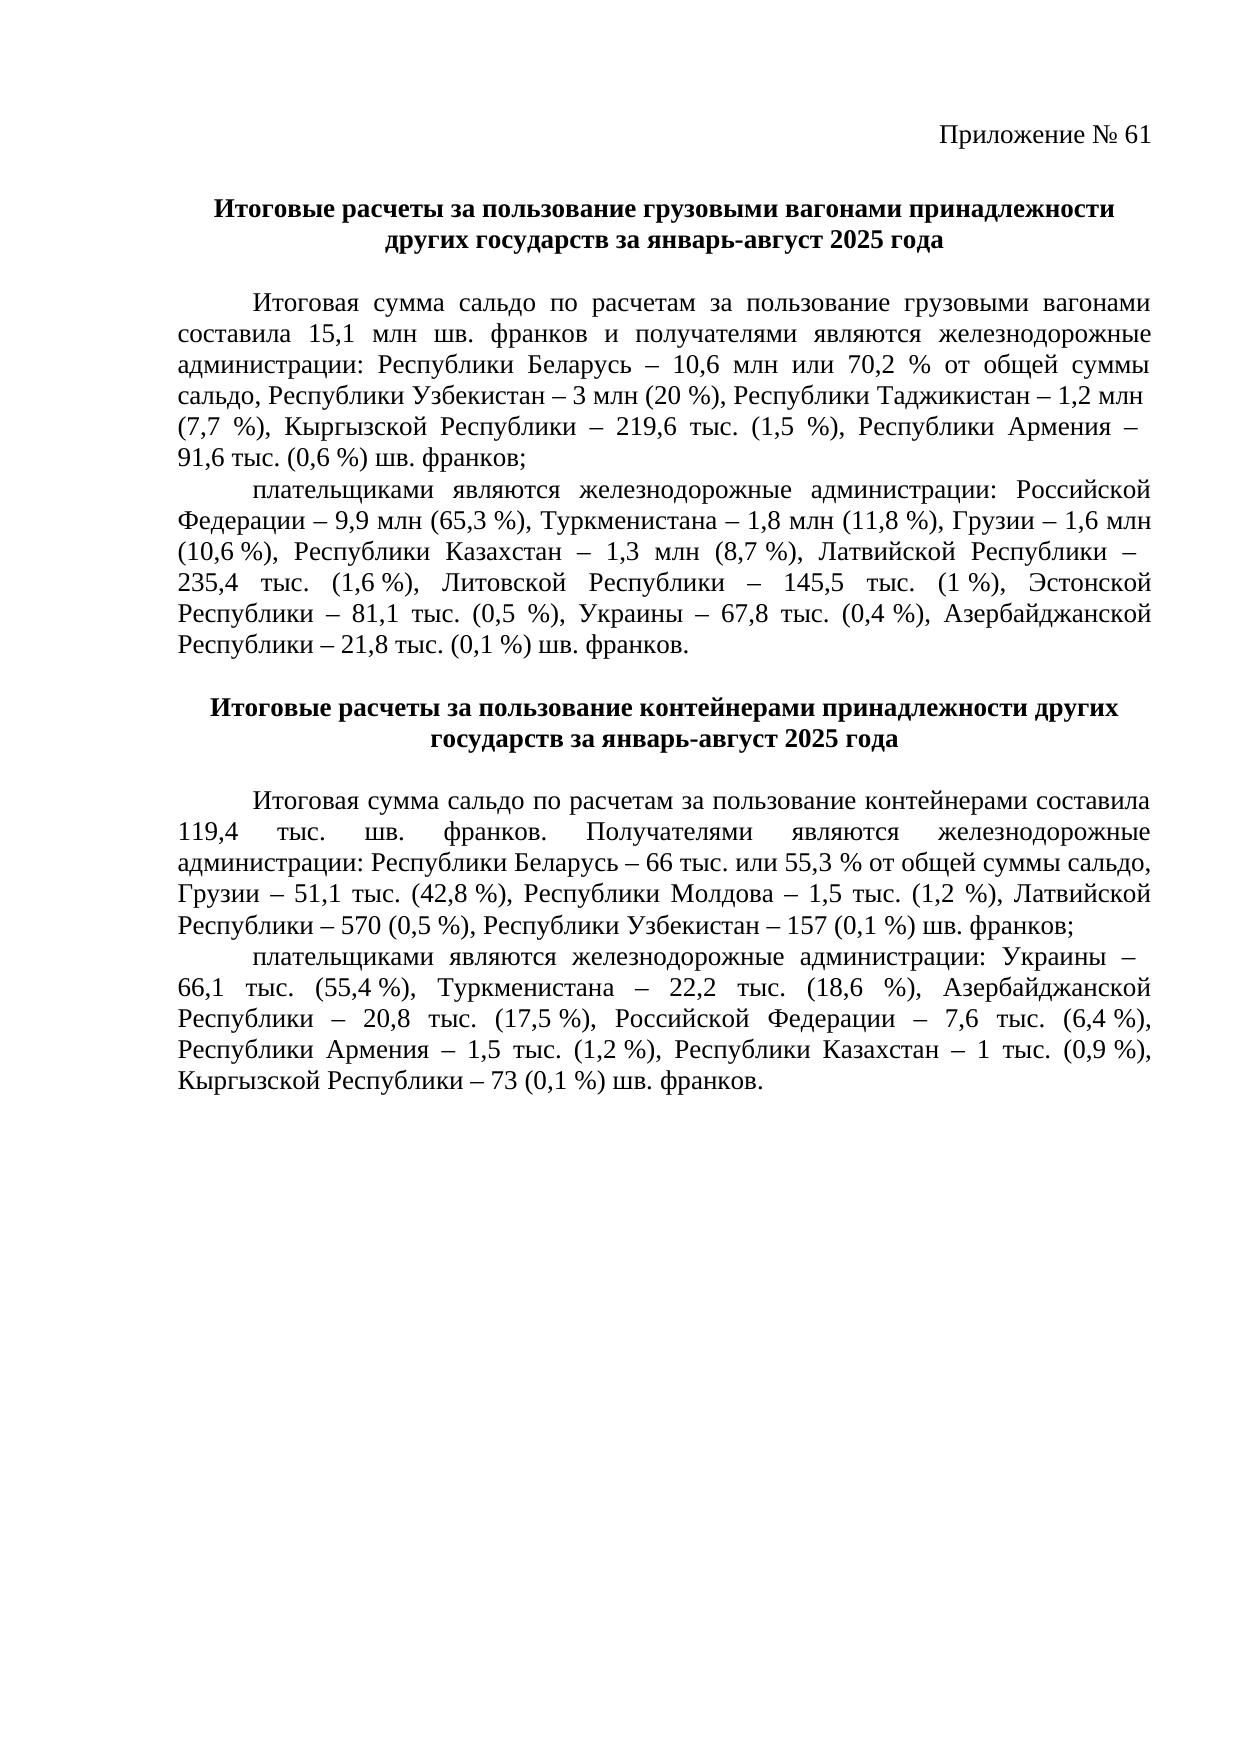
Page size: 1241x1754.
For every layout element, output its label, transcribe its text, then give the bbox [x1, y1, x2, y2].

text Итоговая сумма сальдо по расчетам за пользование грузовыми вагонами составила 15,1 млн шв. франков и получателями являются железнодорожные администрации: Республики Беларусь – 10,6 млн или 70,2 % от общей суммы сальдо, Республики Узбекистан – 3 млн (20 %), Республики Таджикистан – 1,2 млн (7,7 %), Кыргызской Республики – 219,6 тыс. (1,5 %), Республики Армения – 91,6 тыс. (0,6 %) шв. франков; [177, 286, 1152, 473]
text Итоговые расчеты за пользование контейнерами принадлежности других государств за январь-август 2025 года [177, 691, 1152, 753]
text Приложение № 61 [177, 118, 1152, 149]
text плательщиками являются железнодорожные администрации: Российской Федерации – 9,9 млн (65,3 %), Туркменистана – 1,8 млн (11,8 %), Грузии – 1,6 млн (10,6 %), Республики Казахстан – 1,3 млн (8,7 %), Латвийской Республики – 235,4 тыс. (1,6 %), Литовской Республики – 145,5 тыс. (1 %), Эстонской Республики – 81,1 тыс. (0,5 %), Украины – 67,8 тыс. (0,4 %), Азербайджанской Республики – 21,8 тыс. (0,1 %) шв. франков. [177, 473, 1152, 659]
text Итоговые расчеты за пользование грузовыми вагонами принадлежности других государств за январь-август 2025 года [177, 192, 1152, 255]
text Итоговая сумма сальдо по расчетам за пользование контейнерами составила 119,4 тыс. шв. франков. Получателями являются железнодорожные администрации: Республики Беларусь – 66 тыс. или 55,3 % от общей суммы сальдо, Грузии – 51,1 тыс. (42,8 %), Республики Молдова – 1,5 тыс. (1,2 %), Латвийской Республики – 570 (0,5 %), Республики Узбекистан – 157 (0,1 %) шв. франков; [177, 784, 1152, 940]
text плательщиками являются железнодорожные администрации: Украины – 66,1 тыс. (55,4 %), Туркменистана – 22,2 тыс. (18,6 %), Азербайджанской Республики – 20,8 тыс. (17,5 %), Российской Федерации – 7,6 тыс. (6,4 %), Республики Армения – 1,5 тыс. (1,2 %), Республики Казахстан – 1 тыс. (0,9 %), Кыргызской Республики – 73 (0,1 %) шв. франков. [177, 940, 1152, 1096]
